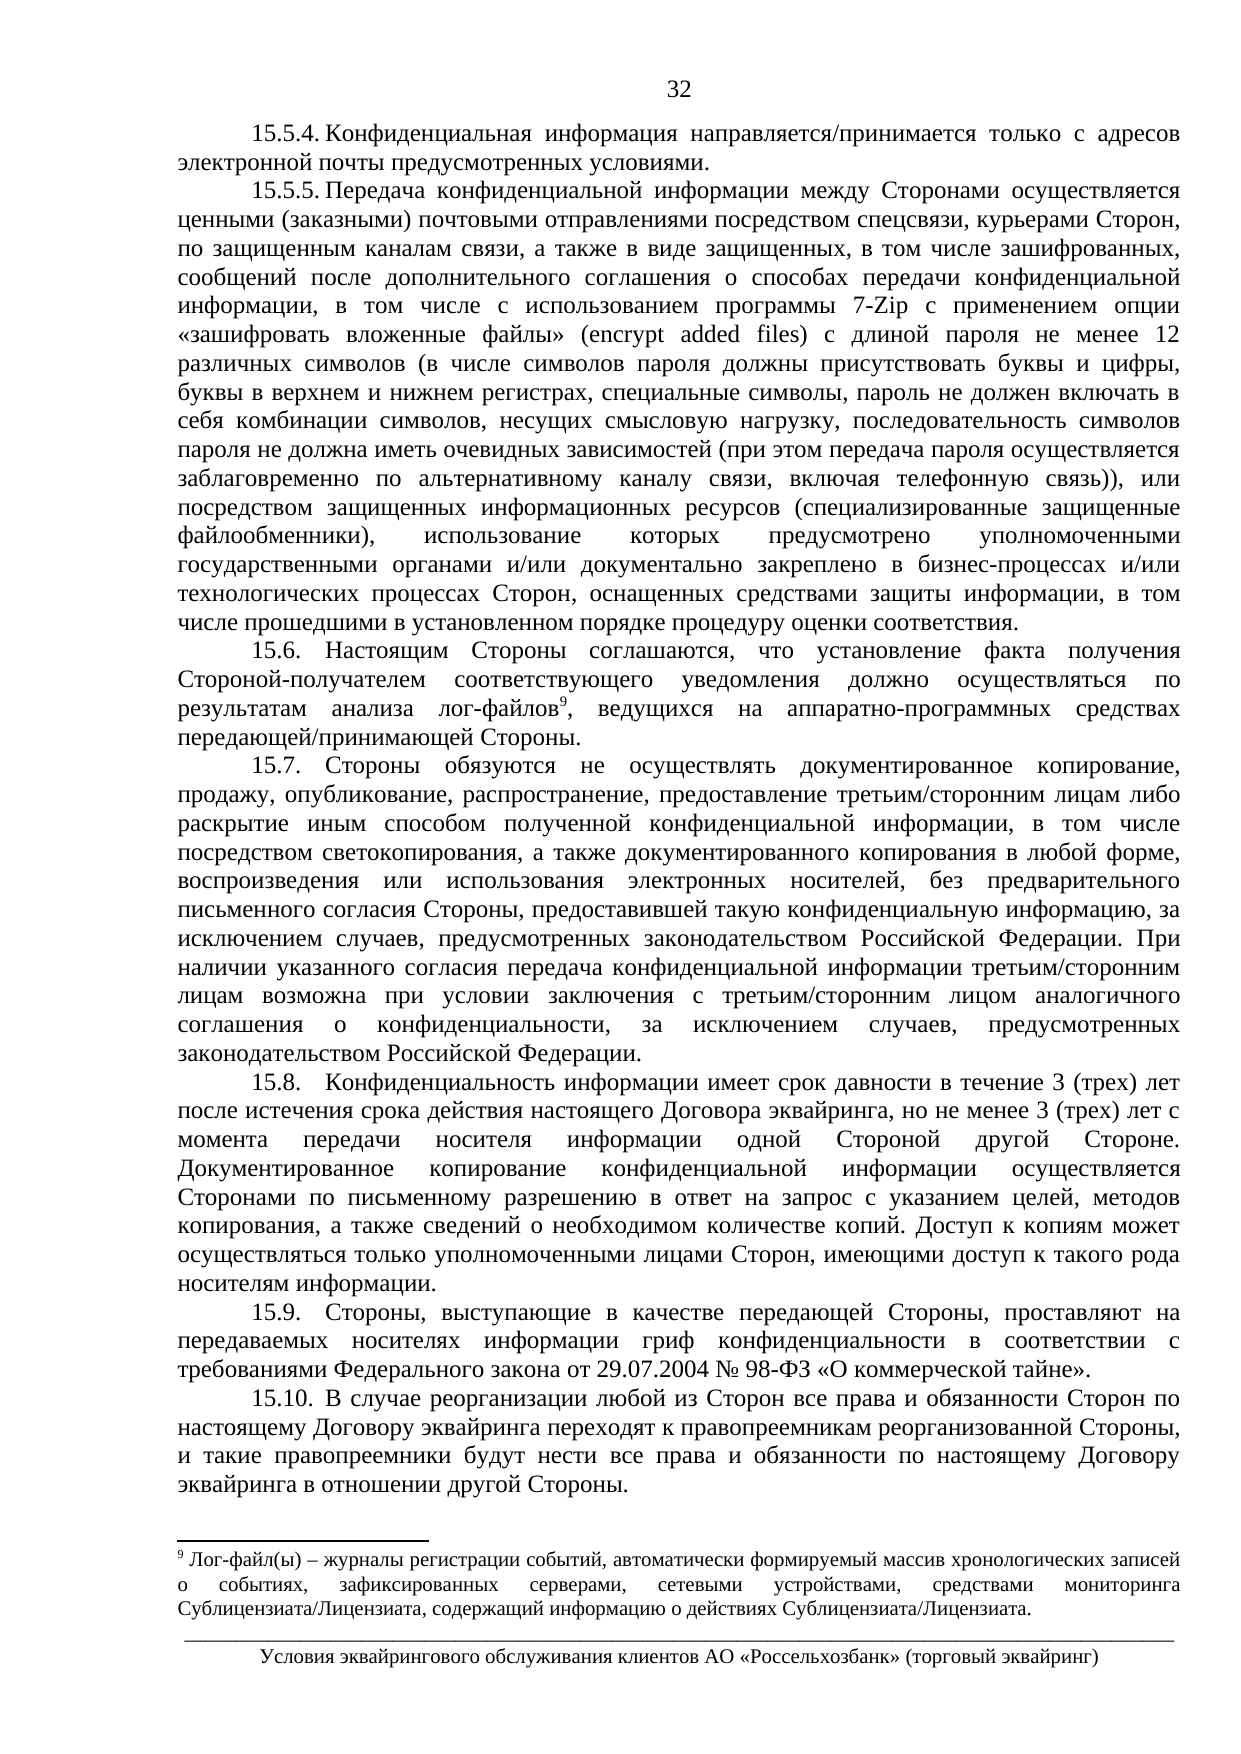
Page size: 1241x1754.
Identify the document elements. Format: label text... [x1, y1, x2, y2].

subtitle В случае реорганизации любой из Сторон все права и обязанности Сторон по настоящему Договору эквайринга переходят к правопреемникам реорганизованной Стороны, и такие правопреемники будут нести все права и обязанности по настоящему Договору эквайринга в отношении другой Стороны. [177, 1383, 1181, 1498]
subtitle Настоящим Стороны соглашаются, что установление факта получения Стороной-получателем соответствующего уведомления должно осуществляться по результатам анализа лог-файлов, ведущихся на аппаратно-программных средствах передающей/принимающей Стороны. [177, 636, 1181, 751]
subtitle Конфиденциальность информации имеет срок давности в течение 3 (трех) лет после истечения срока действия настоящего Договора эквайринга, но не менее 3 (трех) лет с момента передачи носителя информации одной Стороной другой Стороне. Документированное копирование конфиденциальной информации осуществляется Сторонами по письменному разрешению в ответ на запрос с указанием целей, методов копирования, а также сведений о необходимом количестве копий. Доступ к копиям может осуществляться только уполномоченными лицами Сторон, имеющими доступ к такого рода носителям информации. [177, 1067, 1181, 1297]
subtitle Стороны обязуются не осуществлять документированное копирование, продажу, опубликование, распространение, предоставление третьим/сторонним лицам либо раскрытие иным способом полученной конфиденциальной информации, в том числе посредством светокопирования, а также документированного копирования в любой форме, воспроизведения или использования электронных носителей, без предварительного письменного согласия Стороны, предоставившей такую конфиденциальную информацию, за исключением случаев, предусмотренных законодательством Российской Федерации. При наличии указанного согласия передача конфиденциальной информации третьим/сторонним лицам возможна при условии заключения с третьим/сторонним лицом аналогичного соглашения о конфиденциальности, за исключением случаев, предусмотренных законодательством Российской Федерации. [177, 751, 1181, 1067]
list Передача конфиденциальной информации между Сторонами осуществляется ценными (заказными) почтовыми отправлениями посредством спецсвязи, курьерами Сторон, по защищенным каналам связи, а также в виде защищенных, в том числе зашифрованных, сообщений после дополнительного соглашения о способах передачи конфиденциальной информации, в том числе с использованием программы 7-Zip с применением опции «зашифровать вложенные файлы» (encrypt added files) с длиной пароля не менее 12 различных символов (в числе символов пароля должны присутствовать буквы и цифры, буквы в верхнем и нижнем регистрах, специальные символы, пароль не должен включать в себя комбинации символов, несущих смысловую нагрузку, последовательность символов пароля не должна иметь очевидных зависимостей (при этом передача пароля осуществляется заблаговременно по альтернативному каналу связи, включая телефонную связь)), или посредством защищенных информационных ресурсов (специализированные защищенные файлообменники), использование которых предусмотрено уполномоченными государственными органами и/или документально закреплено в бизнес-процессах и/или технологических процессах Сторон, оснащенных средствами защиты информации, в том числе прошедшими в установленном порядке процедуру оценки соответствия. [177, 176, 1181, 636]
subtitle Стороны, выступающие в качестве передающей Стороны, проставляют на передаваемых носителях информации гриф конфиденциальности в соответствии с требованиями Федерального закона от 29.07.2004 № 98-ФЗ «О коммерческой тайне». [177, 1297, 1181, 1383]
list Конфиденциальная информация направляется/принимается только с адресов электронной почты предусмотренных условиями. [177, 118, 1181, 176]
